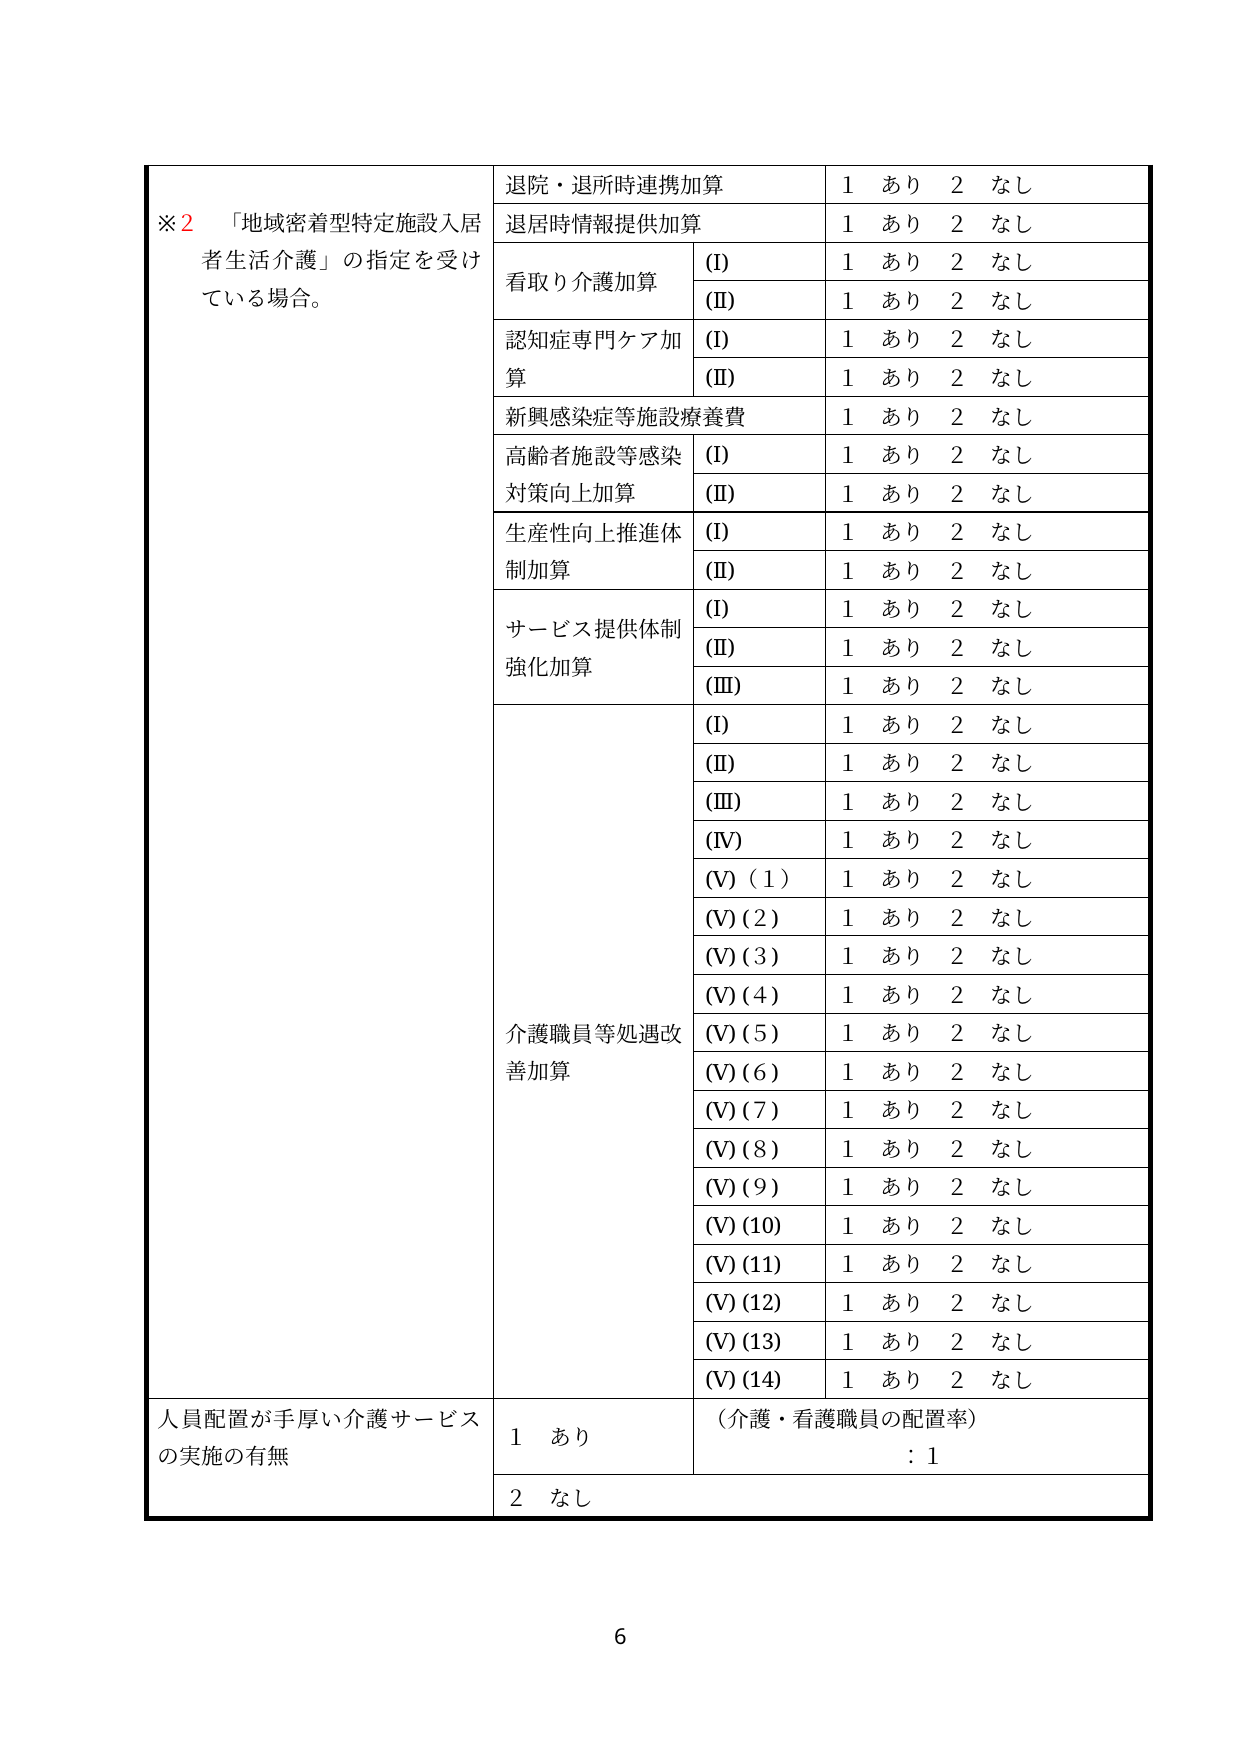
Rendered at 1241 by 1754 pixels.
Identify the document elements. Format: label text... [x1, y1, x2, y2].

table_cell 看取り介護加算 [494, 243, 693, 319]
table_cell (Ⅰ) [694, 435, 825, 473]
table_cell (Ⅴ) (10) [694, 1206, 825, 1244]
table_cell １ あり ２ なし [826, 1245, 1148, 1282]
table_cell (Ⅴ) (７) [694, 1091, 825, 1128]
table_cell 認知症専門ケア加算 [494, 320, 693, 396]
table_cell (Ⅴ) (６) [694, 1052, 825, 1089]
table_cell (Ⅱ) [694, 628, 825, 666]
table_cell (Ⅲ) [694, 667, 825, 704]
table_cell １ あり ２ なし [826, 782, 1148, 820]
table_cell １ あり ２ なし [826, 821, 1148, 858]
table_cell １ あり ２ なし [826, 1014, 1148, 1051]
table_cell （介護・看護職員の配置率） ：１ [694, 1399, 1148, 1474]
table_cell (Ⅰ) [694, 243, 825, 280]
table_cell (Ⅴ) (９) [694, 1168, 825, 1205]
table_cell (Ⅴ) (３) [694, 936, 825, 974]
table_cell １ あり ２ なし [826, 281, 1148, 319]
table_cell (Ⅴ) (13) [694, 1322, 825, 1359]
table_cell １ あり ２ なし [826, 166, 1148, 203]
table_cell (Ⅴ) (11) [694, 1245, 825, 1282]
table_cell 生産性向上推進体制加算 [494, 513, 693, 588]
table_cell １ あり ２ なし [826, 859, 1148, 897]
table_cell (Ⅴ) (12) [694, 1283, 825, 1321]
table_cell １ あり ２ なし [826, 320, 1148, 357]
table_cell １ あり ２ なし [826, 590, 1148, 627]
table_cell (Ⅳ) [694, 821, 825, 858]
table_cell １ あり ２ なし [826, 744, 1148, 781]
table_cell １ あり ２ なし [826, 358, 1148, 396]
table_cell サービス提供体制強化加算 [494, 590, 693, 704]
table_cell １ あり ２ なし [826, 1322, 1148, 1359]
table_cell (Ⅴ) (14) [694, 1360, 825, 1398]
table_cell (Ⅴ) (５) [694, 1014, 825, 1051]
table_cell １ あり ２ なし [826, 474, 1148, 511]
table_cell １ あり ２ なし [826, 1052, 1148, 1089]
table_cell (Ⅰ) [694, 320, 825, 357]
table_cell １ あり ２ なし [826, 1129, 1148, 1167]
table_cell １ あり ２ なし [826, 628, 1148, 666]
table_cell (Ⅴ) (２) [694, 898, 825, 935]
table_cell 退院・退所時連携加算 [494, 166, 825, 203]
table_cell (Ⅴ) (８) [694, 1129, 825, 1167]
table_cell (Ⅰ) [694, 590, 825, 627]
table_cell １ あり ２ なし [826, 1206, 1148, 1244]
table_cell １ あり ２ なし [826, 1283, 1148, 1321]
table_cell 人員配置が手厚い介護サービスの実施の有無 [149, 1399, 493, 1516]
table_cell １ あり ２ なし [826, 898, 1148, 935]
table_cell (Ⅱ) [694, 744, 825, 781]
table_cell １ あり ２ なし [826, 667, 1148, 704]
table_cell 新興感染症等施設療養費 [494, 397, 825, 434]
table_cell １ あり ２ なし [826, 435, 1148, 473]
table_cell １ あり ２ なし [826, 397, 1148, 434]
table_cell (Ⅱ) [694, 358, 825, 396]
table_cell (Ⅲ) [694, 782, 825, 820]
table_cell (Ⅴ) (４) [694, 975, 825, 1012]
table_cell 介護職員等処遇改善加算 [494, 705, 693, 1398]
table_cell (Ⅴ)（１） [694, 859, 825, 897]
table_cell １ あり ２ なし [826, 551, 1148, 588]
table_cell １ あり ２ なし [826, 705, 1148, 743]
table_cell １ あり ２ なし [826, 243, 1148, 280]
table_cell １ あり ２ なし [826, 1168, 1148, 1205]
table_cell 高齢者施設等感染対策向上加算 [494, 435, 693, 511]
table_cell (Ⅱ) [694, 281, 825, 319]
table_cell １ あり ２ なし [826, 1091, 1148, 1128]
table_cell １ あり ２ なし [826, 975, 1148, 1012]
table_cell 退居時情報提供加算 [494, 204, 825, 242]
table_cell １ あり ２ なし [826, 936, 1148, 974]
table_cell (Ⅰ) [694, 705, 825, 743]
table_cell １ あり ２ なし [826, 204, 1148, 242]
table_cell (Ⅰ) [694, 513, 825, 550]
table_cell １ あり ２ なし [826, 1360, 1148, 1398]
table_cell ２ なし [494, 1475, 1148, 1516]
table_cell １ あり [494, 1399, 693, 1474]
table_cell (Ⅱ) [694, 474, 825, 511]
table_cell (Ⅱ) [694, 551, 825, 588]
table_cell １ あり ２ なし [826, 513, 1148, 550]
